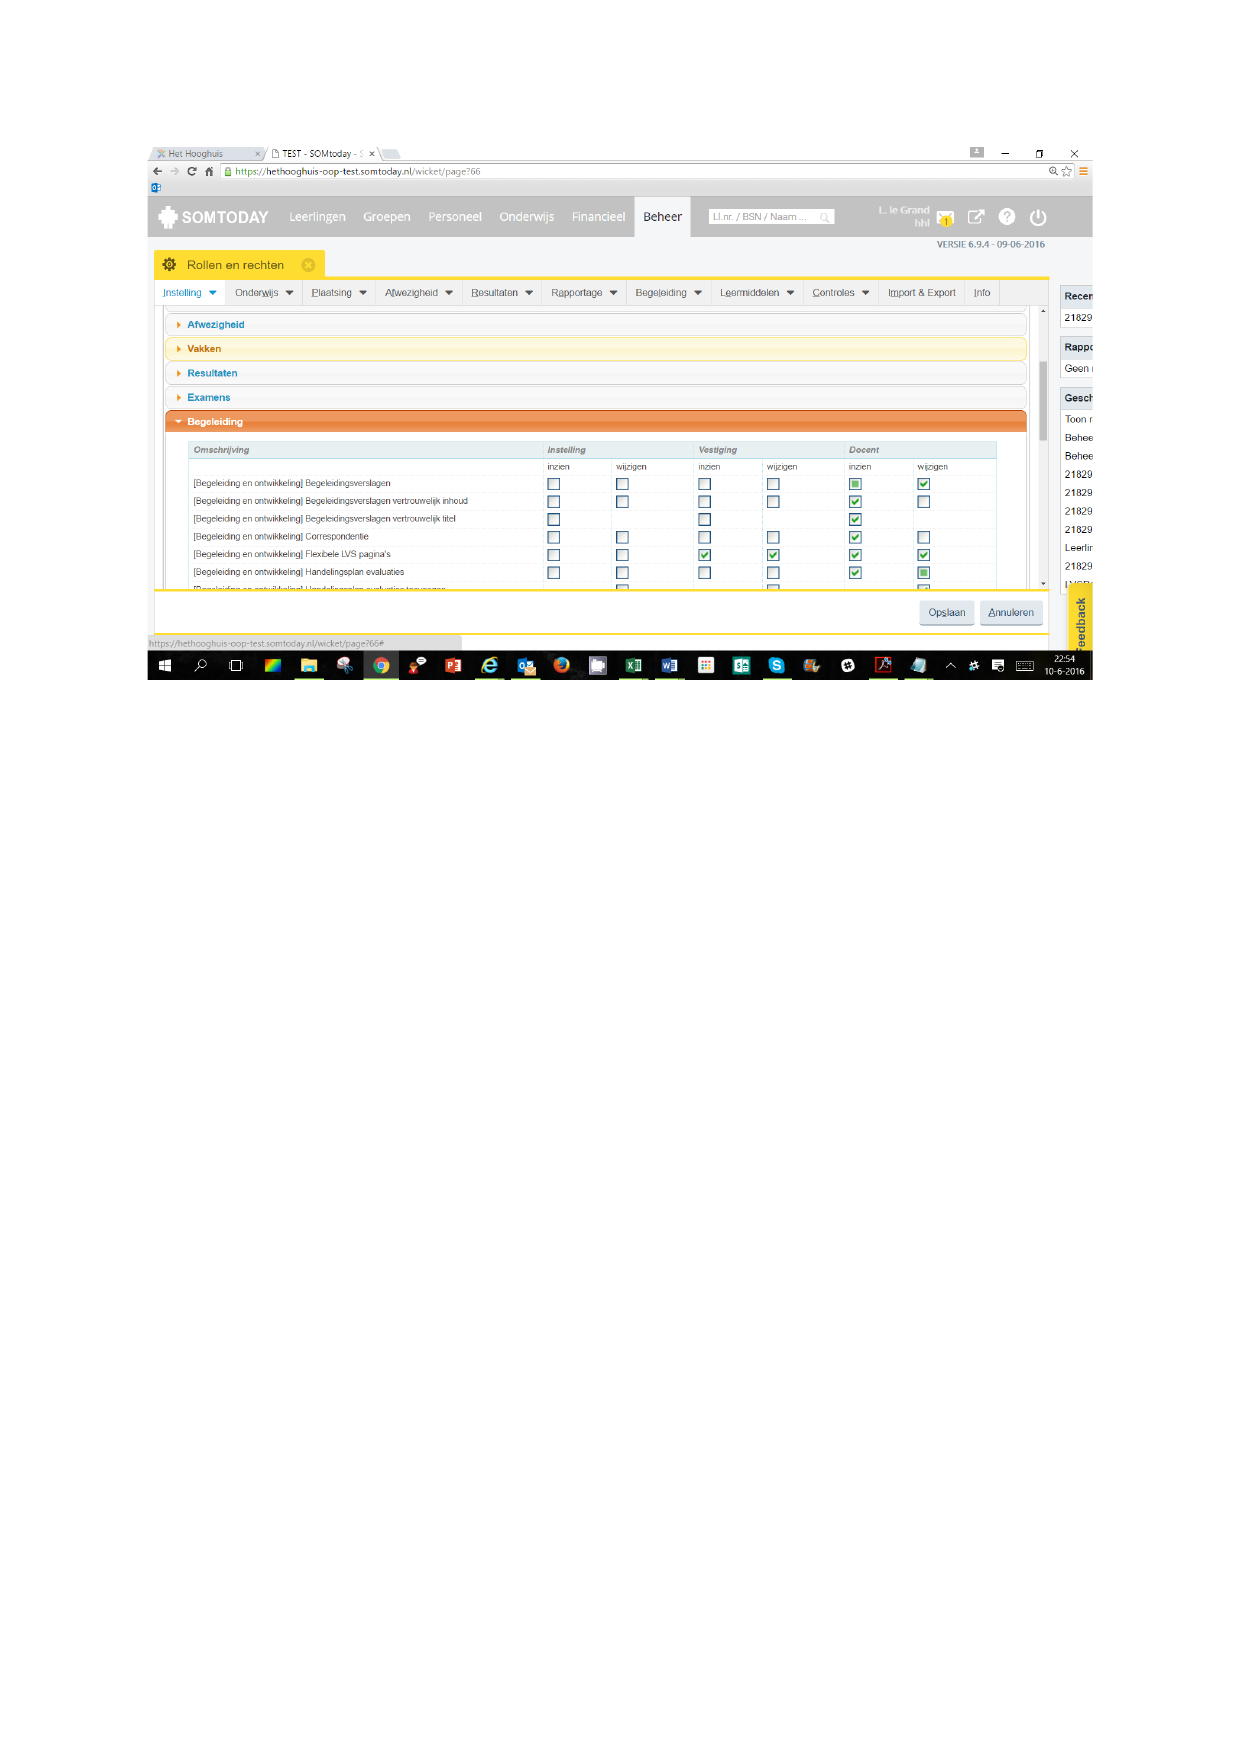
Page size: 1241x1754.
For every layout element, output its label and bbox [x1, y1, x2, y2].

picture [147, 147, 1093, 680]
